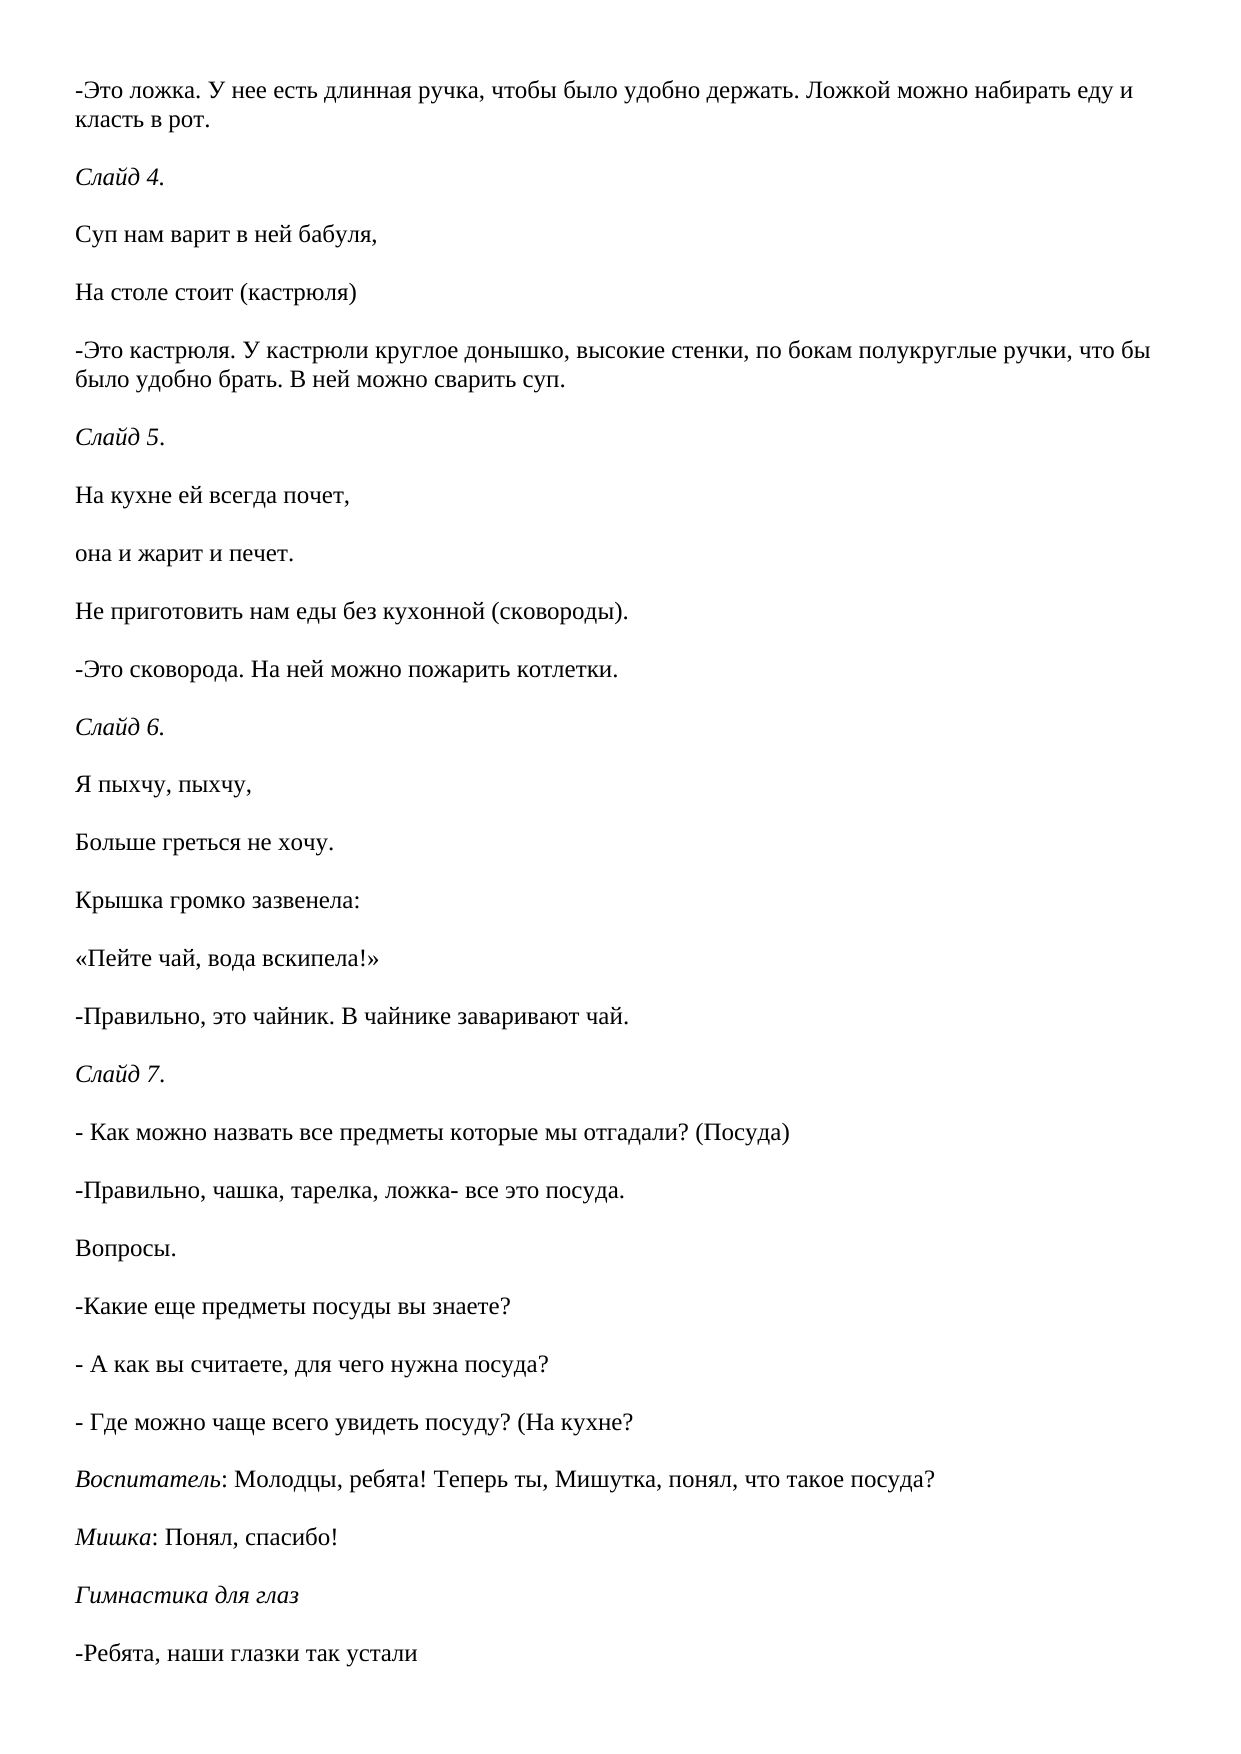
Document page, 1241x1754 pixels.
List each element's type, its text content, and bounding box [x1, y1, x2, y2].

text На столе стоит (кастрюля) [75, 277, 1165, 306]
text Больше греться не хочу. [75, 827, 1165, 856]
text Слайд 4. [75, 162, 1165, 190]
text Я пыхчу, пыхчу, [75, 769, 1165, 798]
text -Это сковорода. На ней можно пожарить котлетки. [75, 654, 1165, 682]
text Гимнастика для глаз [75, 1580, 1165, 1609]
text она и жарит и печет. [75, 538, 1165, 567]
text «Пейте чай, вода вскипела!» [75, 943, 1165, 972]
text -Правильно, это чайник. В чайнике заваривают чай. [75, 1001, 1165, 1030]
text Крышка громко зазвенела: [75, 885, 1165, 914]
text -Ребята, наши глазки так устали [75, 1638, 1165, 1667]
text - А как вы считаете, для чего нужна посуда? [75, 1349, 1165, 1377]
text -Это ложка. У нее есть длинная ручка, чтобы было удобно держать. Ложкой можно набирать еду и класть в рот. [75, 75, 1165, 132]
text Слайд 7. [75, 1059, 1165, 1088]
text - Как можно назвать все предметы которые мы отгадали? (Посуда) [75, 1117, 1165, 1146]
text Не приготовить нам еды без кухонной (сковороды). [75, 596, 1165, 624]
text -Правильно, чашка, тарелка, ложка- все это посуда. [75, 1175, 1165, 1204]
text -Какие еще предметы посуды вы знаете? [75, 1291, 1165, 1319]
text Слайд 6. [75, 712, 1165, 740]
text - Где можно чаще всего увидеть посуду? (На кухне? [75, 1407, 1165, 1435]
text На кухне ей всегда почет, [75, 480, 1165, 509]
text Слайд 5. [75, 422, 1165, 451]
text Мишка: Понял, спасибо! [75, 1522, 1165, 1551]
text Суп нам варит в ней бабуля, [75, 219, 1165, 248]
text Вопросы. [75, 1233, 1165, 1262]
text Воспитатель: Молодцы, ребята! Теперь ты, Мишутка, понял, что такое посуда? [75, 1464, 1165, 1493]
text -Это кастрюля. У кастрюли круглое донышко, высокие стенки, по бокам полукруглые ручки, что бы было удобно брать. В ней можно сварить суп. [75, 335, 1165, 393]
